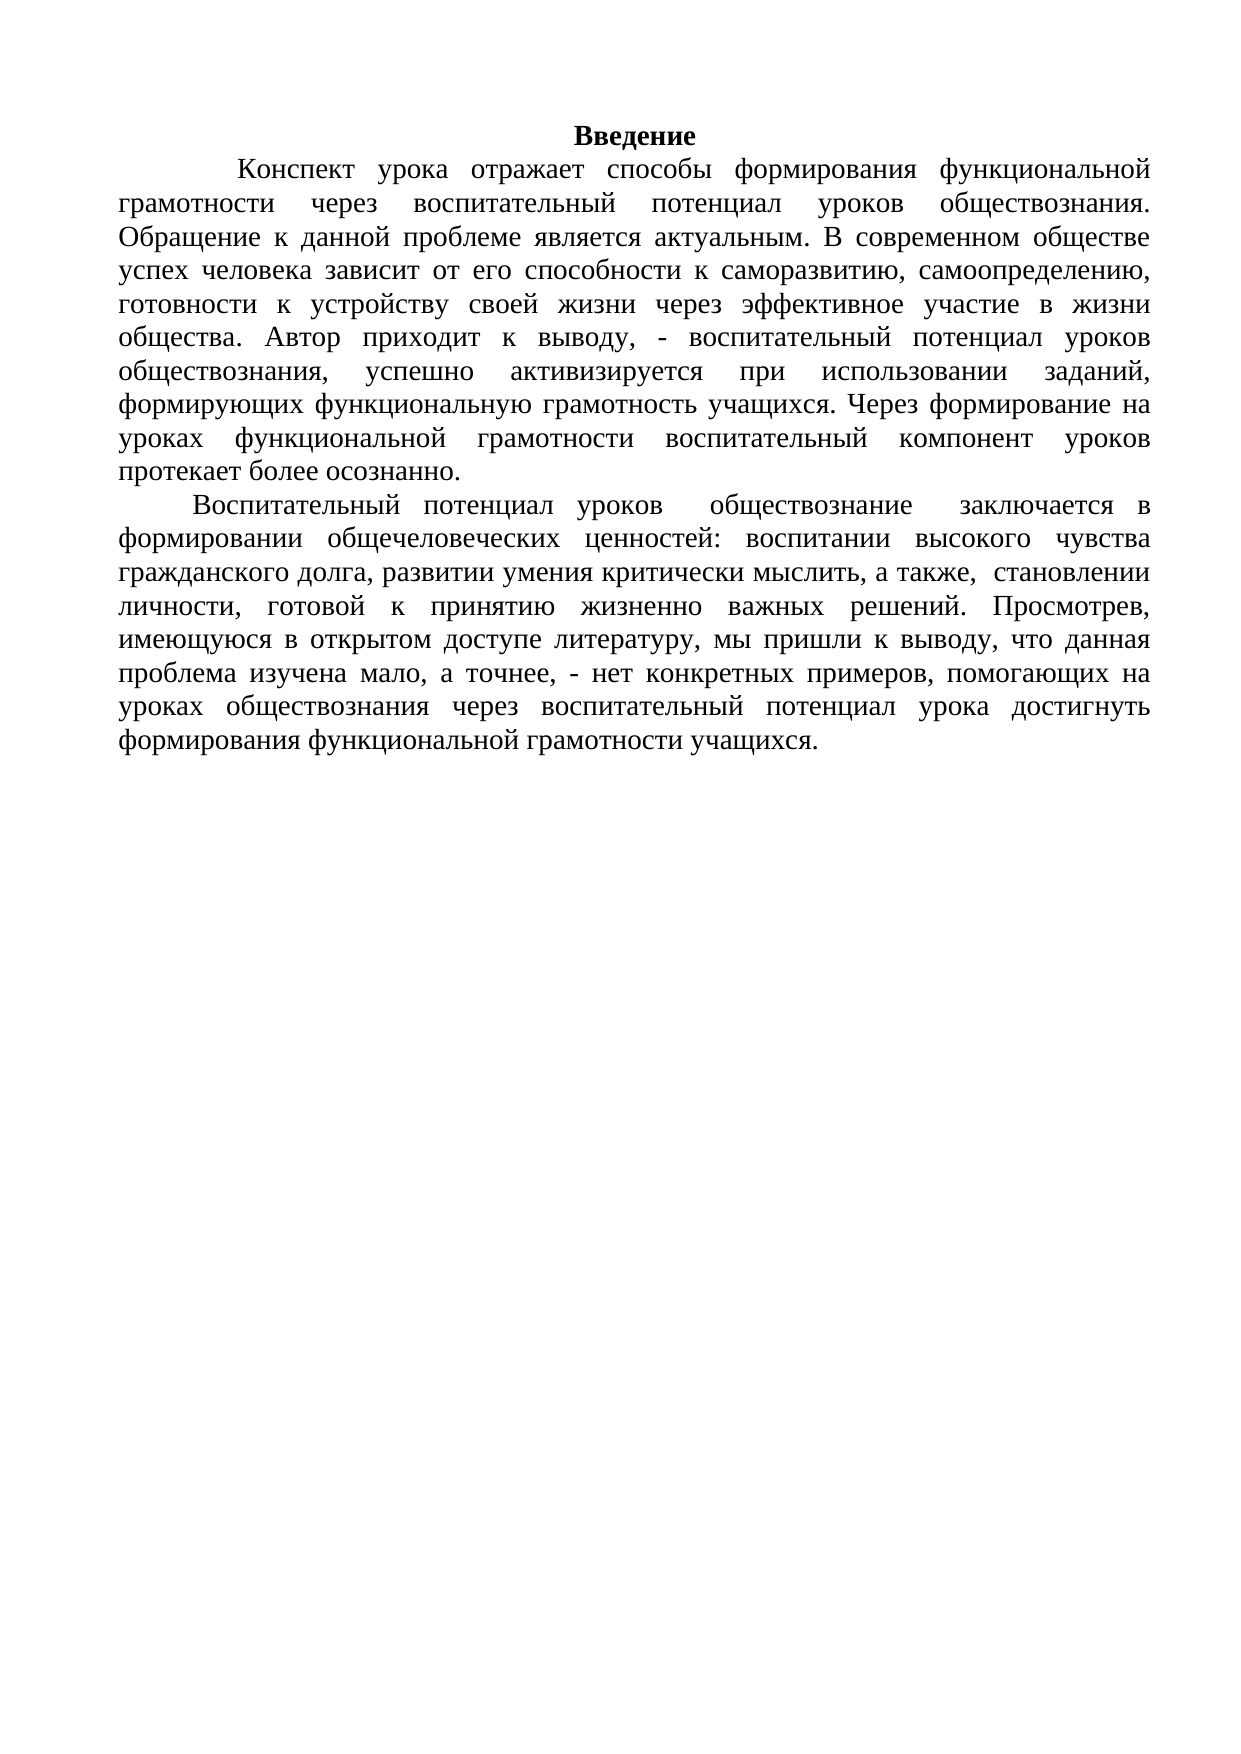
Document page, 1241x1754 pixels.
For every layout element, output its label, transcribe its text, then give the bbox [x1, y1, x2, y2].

text Воспитательный потенциал уроков обществознание заключается в формировании общечеловеческих ценностей: воспитании высокого чувства гражданского долга, развитии умения критически мыслить, а также, становлении личности, готовой к принятию жизненно важных решений. Просмотрев, имеющуюся в открытом доступе литературу, мы пришли к выводу, что данная проблема изучена мало, а точнее, - нет конкретных примеров, помогающих на уроках обществознания через воспитательный потенциал урока достигнуть формирования функциональной грамотности учащихся. [118, 487, 1152, 755]
text Конспект урока отражает способы формирования функциональной грамотности через воспитательный потенциал уроков обществознания. Обращение к данной проблеме является актуальным. В современном обществе успех человека зависит от его способности к саморазвитию, самоопределению, готовности к устройству своей жизни через эффективное участие в жизни общества. Автор приходит к выводу, - воспитательный потенциал уроков обществознания, успешно активизируется при использовании заданий, формирующих функциональную грамотность учащихся. Через формирование на уроках функциональной грамотности воспитательный компонент уроков протекает более осознанно. [118, 152, 1152, 487]
text Введение [118, 118, 1152, 152]
